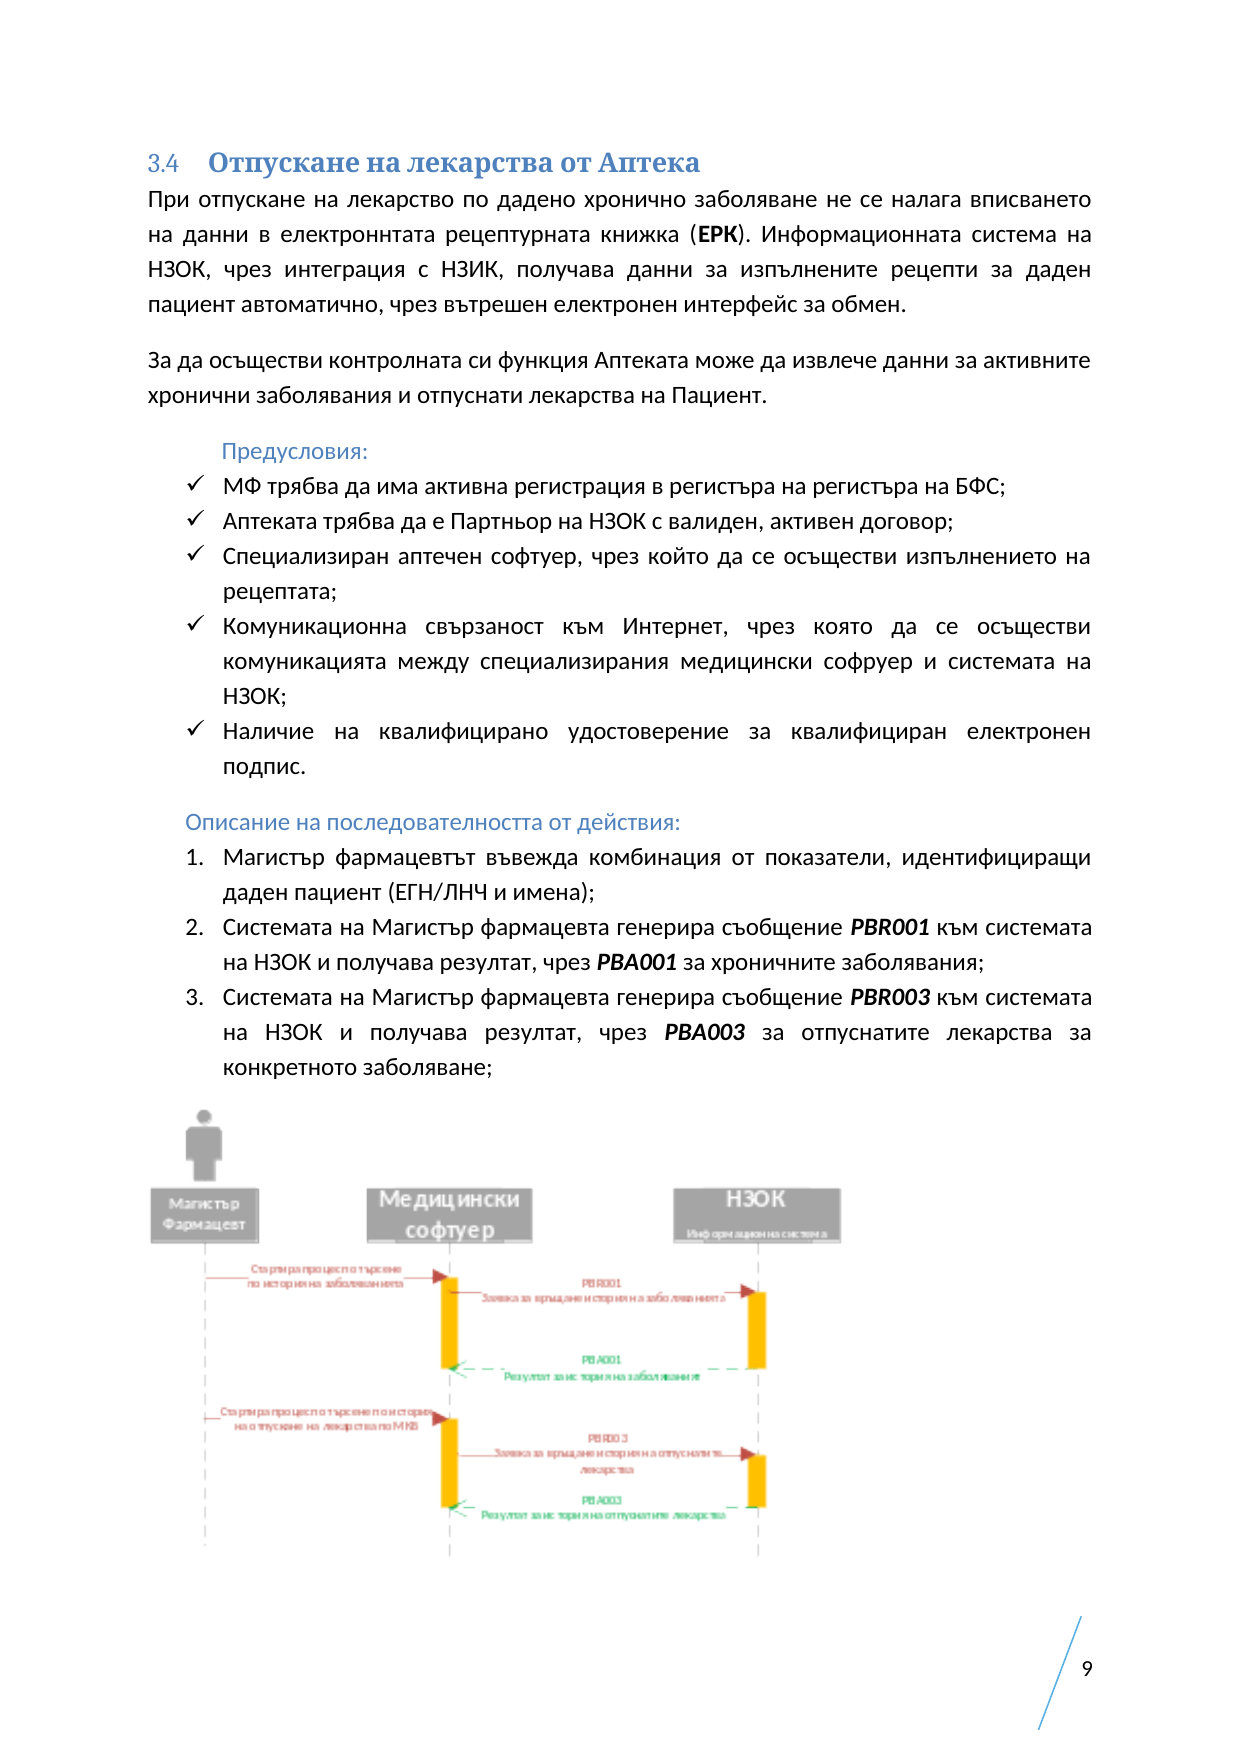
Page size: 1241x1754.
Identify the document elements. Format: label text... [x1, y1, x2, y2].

list Наличие на квалифицирано удостоверение за квалифициран електронен подпис. [185, 715, 1092, 781]
text За да осъществи контролната си функция Аптеката може да извлече данни за активните хронични заболявания и отпуснати лекарства на Пациент. [148, 344, 1092, 410]
list МФ трябва да има активна регистрация в регистъра на регистъра на БФС; [185, 470, 1092, 501]
list Аптеката трябва да е Партньор на НЗОК с валиден, активен договор; [185, 505, 1092, 536]
text При отпускане на лекарство по дадено хронично заболяване не се налага вписването на данни в електроннтата рецептурната книжка (ЕРК). Информационната система на НЗОК, чрез интеграция с НЗИК, получава данни за изпълнените рецепти за даден пациент автоматично, чрез вътрешен електронен интерфейс за обмен. [148, 183, 1092, 319]
list Комуникационна свързаност към Интернет, чрез която да се осъществи комуникацията между специализирания медицински софруер и системата на НЗОК; [185, 610, 1092, 711]
list Системата на Магистър фармацевта генерира съобщение PBR001 към системата на НЗОК и получава резултат, чрез PBA001 за хроничните заболявания; [185, 911, 1092, 976]
list Специализиран аптечен софтуер, чрез който да се осъществи изпълнението на рецептата; [185, 540, 1092, 606]
subtitle Отпускане на лекарства от Аптека [148, 148, 1092, 179]
list Системата на Магистър фармацевта генерира съобщение PBR003 към системата на НЗОК и получава резултат, чрез PBA003 за отпуснатите лекарства за конкретното заболяване; [185, 981, 1092, 1081]
subtitle Предусловия: [221, 435, 1092, 466]
subtitle Описание на последователността от действия: [185, 806, 1092, 836]
list Магистър фармацевтът въвежда комбинация от показатели, идентифициращи даден пациент (ЕГН/ЛНЧ и имена); [185, 841, 1092, 906]
